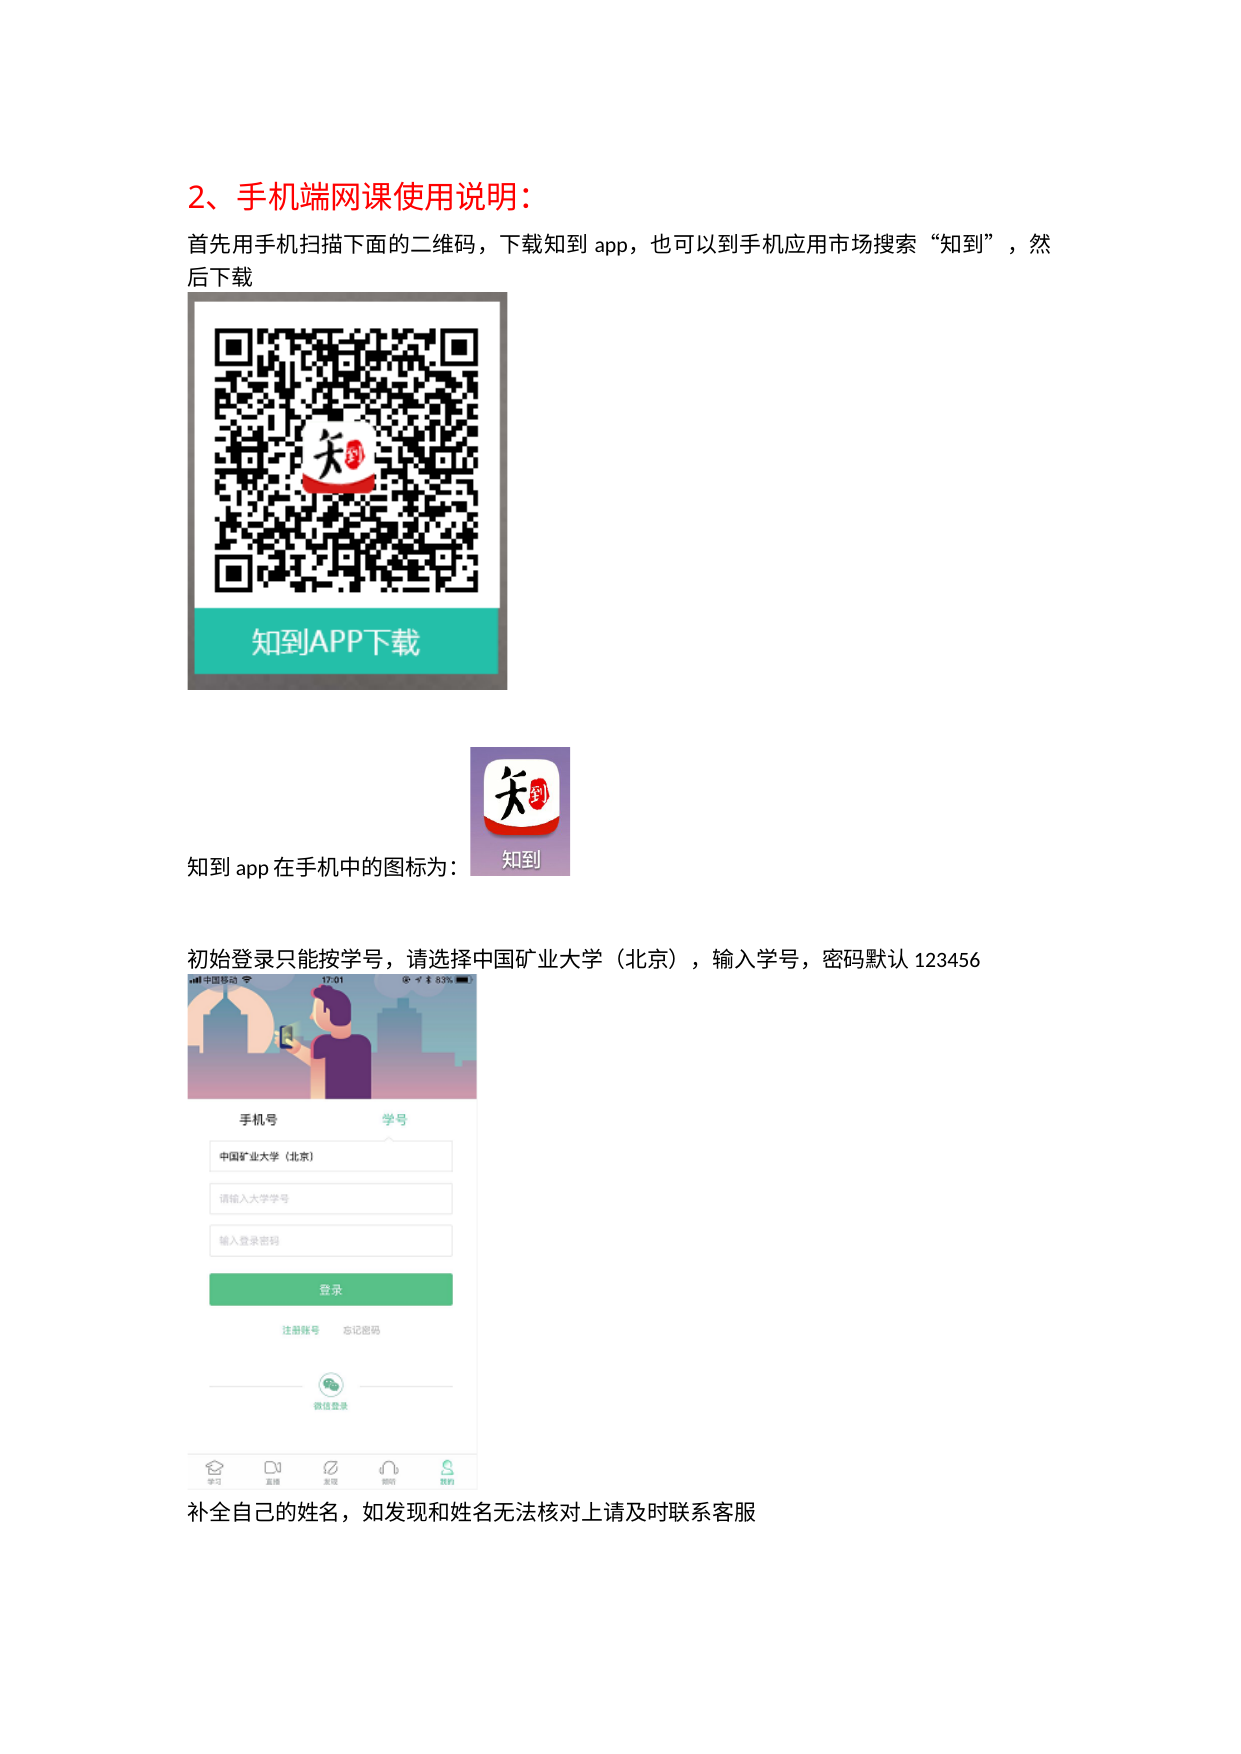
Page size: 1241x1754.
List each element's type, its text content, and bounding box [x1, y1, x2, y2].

picture [187, 974, 478, 1490]
text 初始登录只能按学号，请选择中国矿业大学（北京），输入学号，密码默认123456 [187, 942, 1053, 974]
text 2、手机端网课使用说明： [187, 162, 1053, 227]
text 补全自己的姓名，如发现和姓名无法核对上请及时联系客服 [187, 1494, 1053, 1527]
text 知到app在手机中的图标为： [187, 747, 1053, 909]
text 首先用手机扫描下面的二维码，下载知到app，也可以到手机应用市场搜索“知到”，然后下载 [187, 227, 1053, 292]
picture [187, 292, 508, 690]
picture [470, 747, 571, 876]
